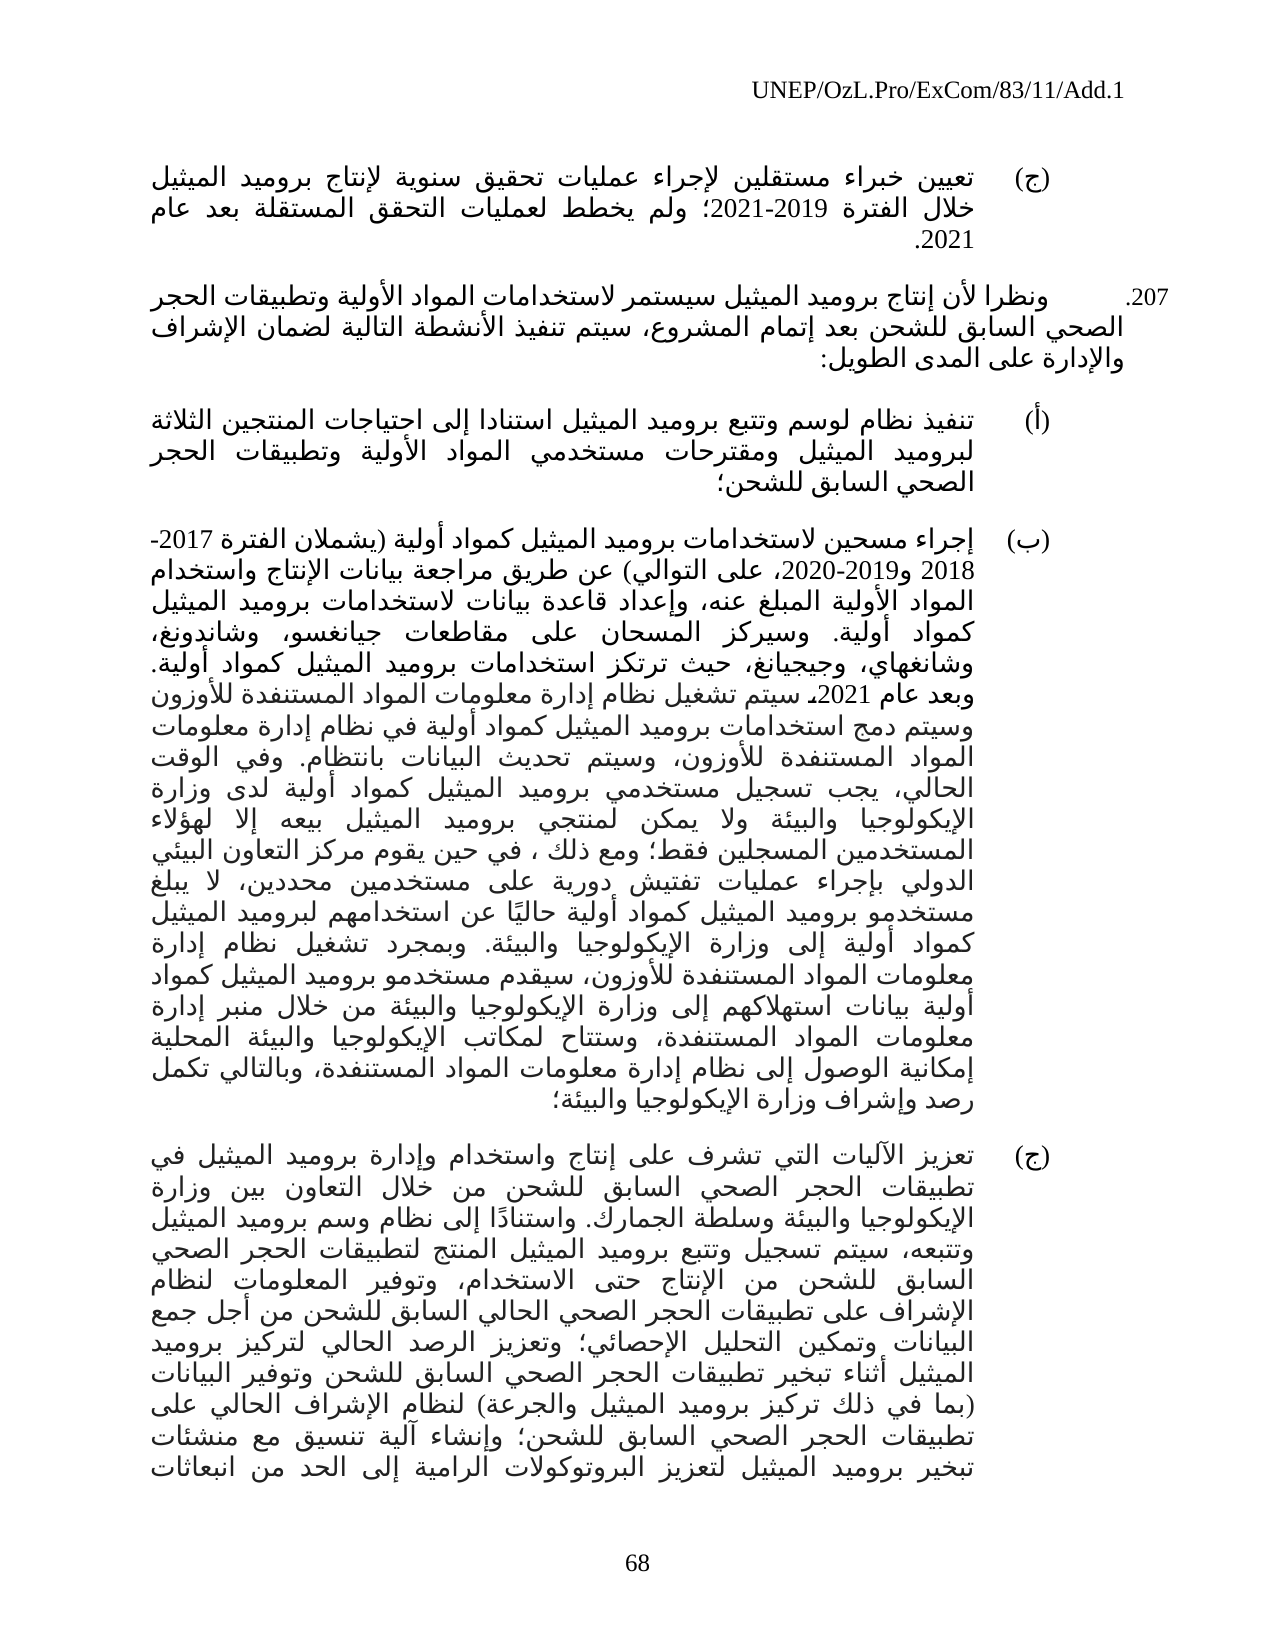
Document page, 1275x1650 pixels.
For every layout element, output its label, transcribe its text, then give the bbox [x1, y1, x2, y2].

subtitle (ج) تعيين خبراء مستقلين لإجراء عمليات تحقيق سنوية لإنتاج بروميد الميثيل خلال الفترة 2019-2021؛ ولم يخطط لعمليات التحقق المستقلة بعد عام 2021. [150, 161, 1050, 255]
list ونظرا لأن إنتاج بروميد الميثيل سيستمر لاستخدامات المواد الأولية وتطبيقات الحجر الصحي السابق للشحن بعد إتمام المشروع، سيتم تنفيذ الأنشطة التالية لضمان الإشراف والإدارة على المدى الطويل: [150, 280, 1125, 373]
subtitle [150, 1139, 1050, 1482]
subtitle (ب) إجراء مسحين لاستخدامات بروميد الميثيل كمواد أولية (يشملان الفترة 2017-2018 و2019-2020، على التوالي) عن طريق مراجعة بيانات الإنتاج واستخدام المواد الأولية المبلغ عنه، وإعداد قاعدة بيانات لاستخدامات بروميد الميثيل كمواد أولية. وسيركز المسحان على مقاطعات جيانغسو، وشاندونغ، وشانغهاي، وجيجيانغ، حيث ترتكز استخدامات بروميد الميثيل كمواد أولية. وبعد عام 2021، سيتم تشغيل نظام إدارة معلومات المواد المستنفدة للأوزون وسيتم دمج استخدامات بروميد الميثيل كمواد أولية في نظام إدارة معلومات المواد المستنفدة للأوزون، وسيتم تحديث البيانات بانتظام. وفي الوقت الحالي، يجب تسجيل مستخدمي بروميد الميثيل كمواد أولية لدى وزارة الإيكولوجيا والبيئة ولا يمكن لمنتجي بروميد الميثيل بيعه إلا لهؤلاء المستخدمين المسجلين فقط؛ ومع ذلك ، في حين يقوم مركز التعاون البيئي الدولي بإجراء عمليات تفتيش دورية على مستخدمين محددين، لا يبلغ مستخدمو بروميد الميثيل كمواد أولية حاليًا عن استخدامهم لبروميد الميثيل كمواد أولية إلى وزارة الإيكولوجيا والبيئة. وبمجرد تشغيل نظام إدارة معلومات المواد المستنفدة للأوزون، سيقدم مستخدمو بروميد الميثيل كمواد أولية بيانات استهلاكهم إلى وزارة الإيكولوجيا والبيئة من خلال منبر إدارة معلومات المواد المستنفدة، وستتاح لمكاتب الإيكولوجيا والبيئة المحلية إمكانية الوصول إلى نظام إدارة معلومات المواد المستنفدة، وبالتالي تكمل رصد وإشراف وزارة الإيكولوجيا والبيئة؛ [150, 523, 1050, 1114]
subtitle (أ) تنفيذ نظام لوسم وتتبع بروميد الميثيل استنادا إلى احتياجات المنتجين الثلاثة لبروميد الميثيل ومقترحات مستخدمي المواد الأولية وتطبيقات الحجر الصحي السابق للشحن؛ [150, 404, 1050, 498]
